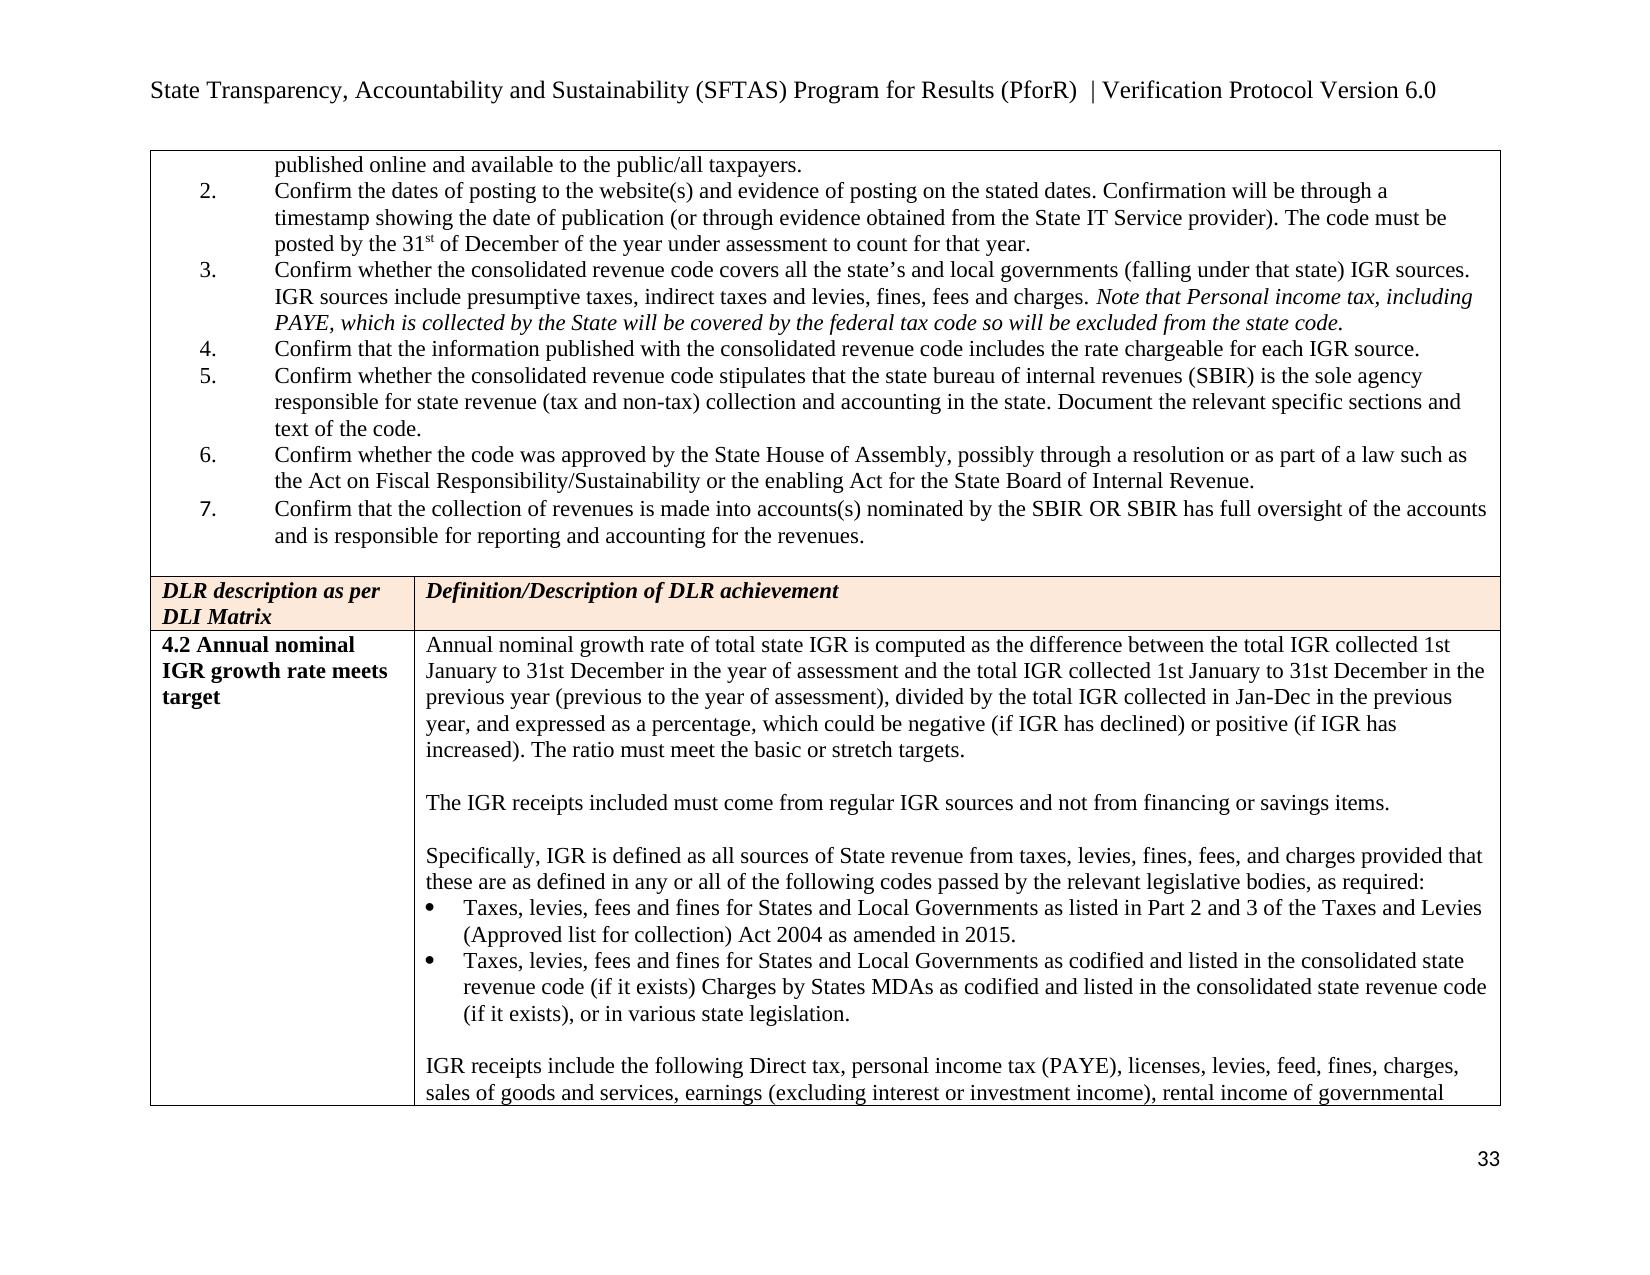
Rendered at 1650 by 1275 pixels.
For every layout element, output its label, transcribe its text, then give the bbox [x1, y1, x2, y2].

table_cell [151, 151, 1500, 576]
table_cell DLR description as per DLI Matrix [151, 577, 414, 630]
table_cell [415, 631, 1500, 1105]
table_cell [151, 631, 414, 1105]
table_cell Definition/Description of DLR achievement [415, 577, 1500, 630]
